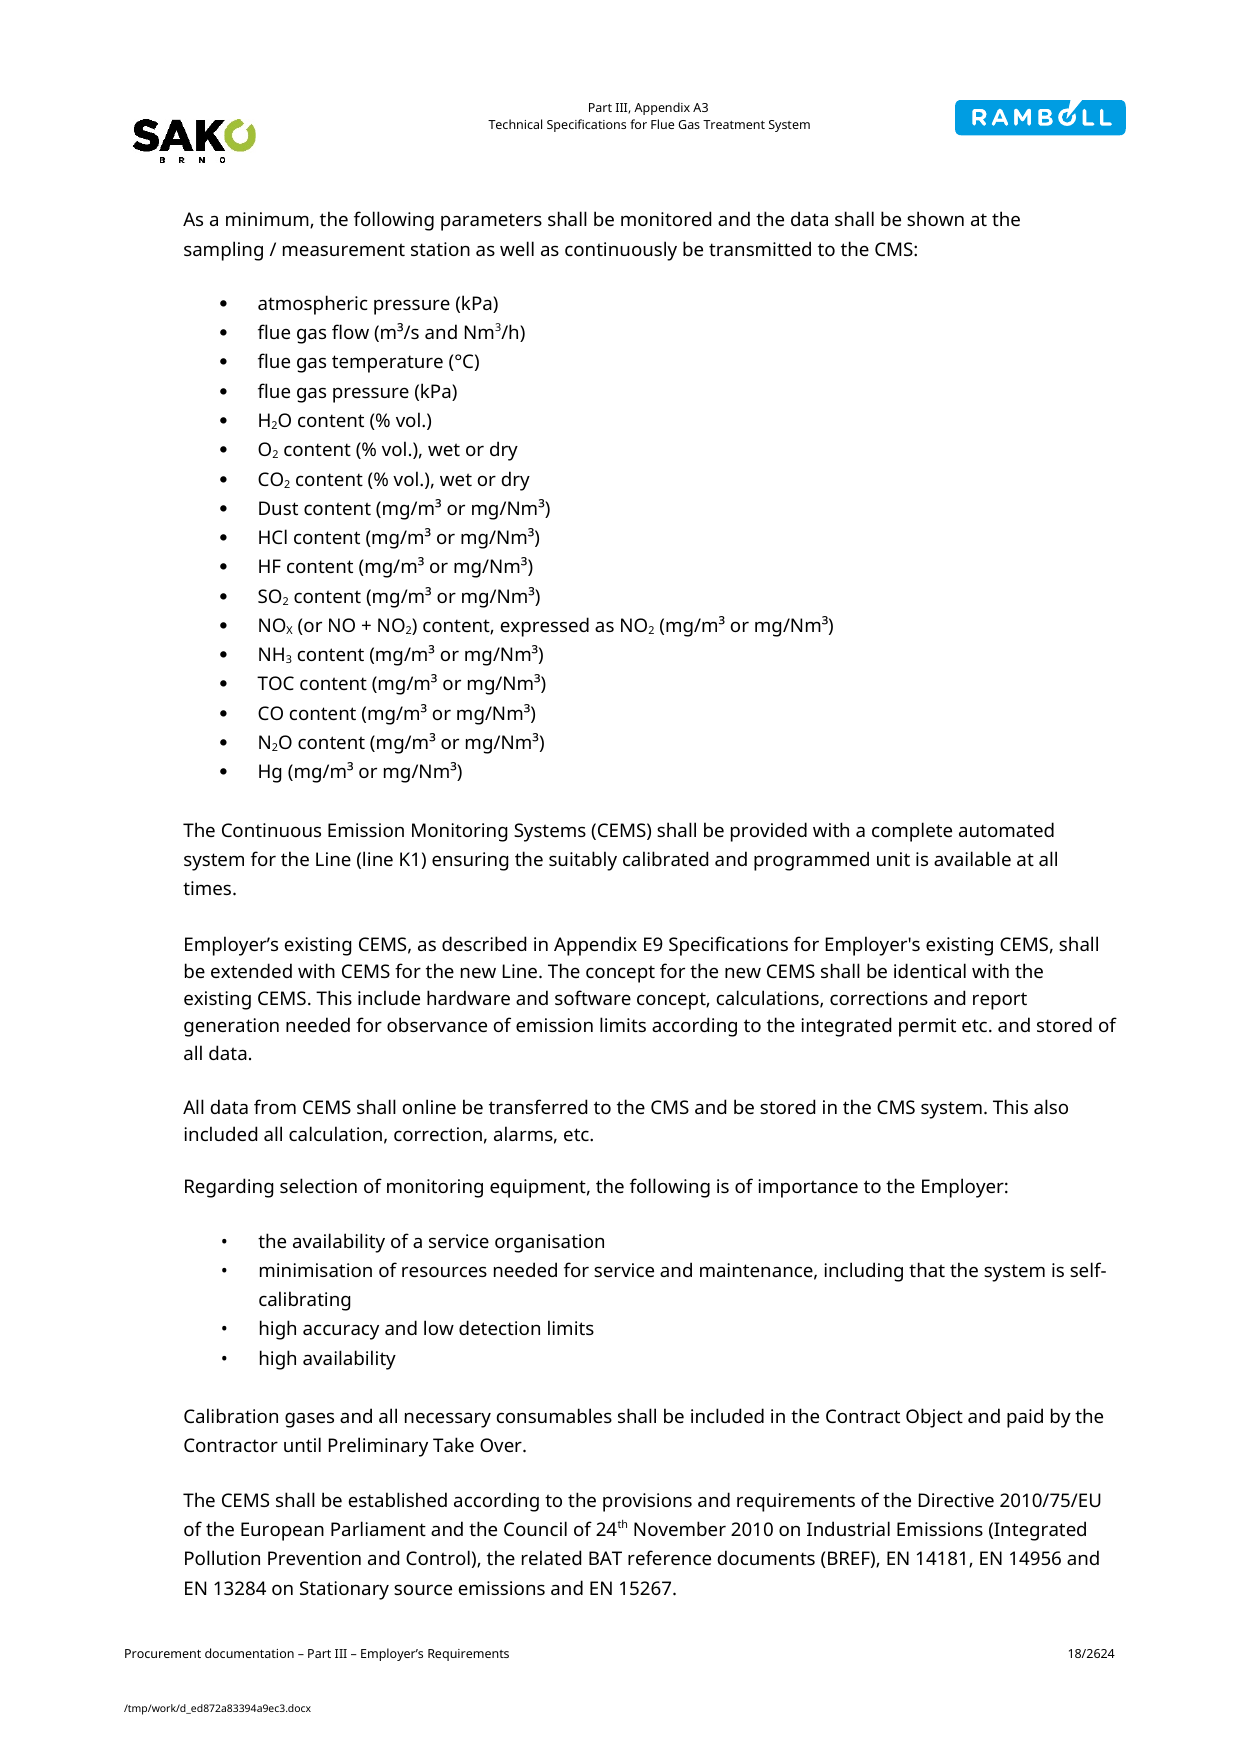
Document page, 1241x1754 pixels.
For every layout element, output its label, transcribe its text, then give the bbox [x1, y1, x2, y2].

list high accuracy and low detection limits [221, 1316, 1116, 1341]
list flue gas flow (m³/s and Nm3/h) [220, 319, 1116, 345]
list high availability [221, 1345, 1116, 1371]
list Dust content (mg/m³ or mg/Nm³) [220, 495, 1116, 521]
list the availability of a service organisation [221, 1228, 1116, 1253]
list minimisation of resources needed for service and maintenance, including that the system is self-calibrating [221, 1257, 1116, 1312]
text Regarding selection of monitoring equipment, the following is of importance to the Employer: [183, 1174, 1116, 1199]
text The Continuous Emission Monitoring Systems (CEMS) shall be provided with a complete automated system for the Line (line K1) ensuring the suitably calibrated and programmed unit is available at all times. [183, 817, 1116, 901]
list Calibration gases and all necessary consumables shall be included in the Contract Object and paid by the Contractor until Preliminary Take Over. [183, 1403, 1116, 1458]
text The CEMS shall be established according to the provisions and requirements of the Directive 2010/75/EU of the European Parliament and the Council of 24th November 2010 on Industrial Emissions (Integrated Pollution Prevention and Control), the related BAT reference documents (BREF), EN 14181, EN 14956 and EN 13284 on Stationary source emissions and EN 15267. [183, 1487, 1116, 1600]
text Employer’s existing CEMS, as described in Appendix E9 Specifications for Employer's existing CEMS, shall be extended with CEMS for the new Line. The concept for the new CEMS shall be identical with the existing CEMS. This include hardware and software concept, calculations, corrections and report generation needed for observance of emission limits according to the integrated permit etc. and stored of all data. [183, 930, 1116, 1065]
list H2O content (% vol.) [220, 407, 1116, 433]
list TOC content (mg/m³ or mg/Nm³) [220, 671, 1116, 696]
text As a minimum, the following parameters shall be monitored and the data shall be shown at the sampling / measurement station as well as continuously be transmitted to the CMS: [183, 207, 1116, 261]
list O2 content (% vol.), wet or dry [220, 437, 1116, 462]
text All data from CEMS shall online be transferred to the CMS and be stored in the CMS system. This also included all calculation, correction, alarms, etc. [183, 1092, 1116, 1174]
list atmospheric pressure (kPa) [220, 290, 1116, 316]
list CO2 content (% vol.), wet or dry [220, 466, 1116, 491]
list HCl content (mg/m³ or mg/Nm³) [220, 524, 1116, 550]
list flue gas pressure (kPa) [220, 378, 1116, 403]
list Hg (mg/m³ or mg/Nm³) [220, 758, 1116, 784]
picture [132, 119, 256, 163]
list flue gas temperature (°C) [220, 349, 1116, 374]
list NH3 content (mg/m³ or mg/Nm³) [220, 641, 1116, 667]
list HF content (mg/m³ or mg/Nm³) [220, 554, 1116, 579]
list CO content (mg/m³ or mg/Nm³) [220, 700, 1116, 726]
list N2O content (mg/m³ or mg/Nm³) [220, 729, 1116, 755]
list NOX (or NO + NO2) content, expressed as NO2 (mg/m³ or mg/Nm³) [220, 612, 1116, 638]
list SO2 content (mg/m³ or mg/Nm³) [220, 583, 1116, 608]
